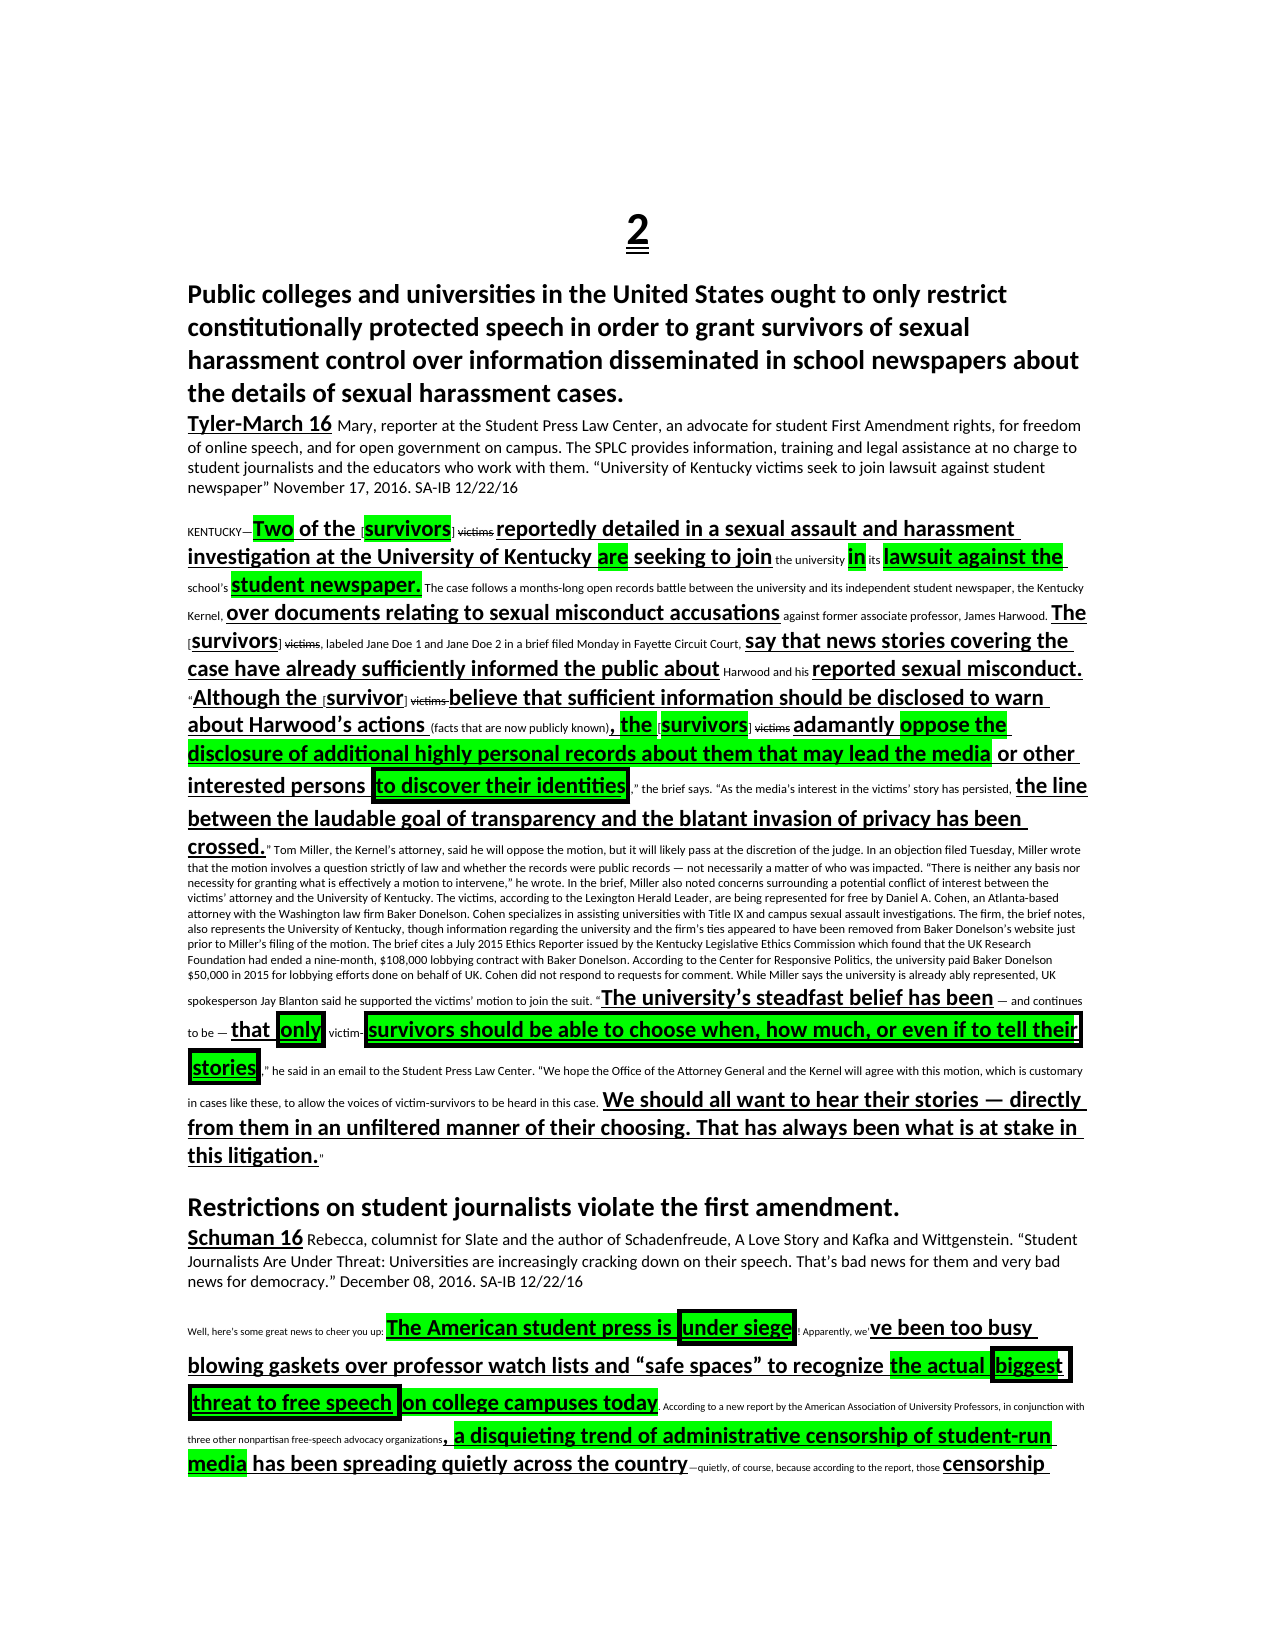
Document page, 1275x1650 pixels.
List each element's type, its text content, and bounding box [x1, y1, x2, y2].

text KENTUCKY—Two of the [survivors] victims reportedly detailed in a sexual assault and harassment investigation at the University of Kentucky are seeking to join the university in its lawsuit against the school’s student newspaper. The case follows a months-long open records battle between the university and its independent student newspaper, the Kentucky Kernel, over documents relating to sexual misconduct accusations against former associate professor, James Harwood. The [survivors] victims, labeled Jane Doe 1 and Jane Doe 2 in a brief filed Monday in Fayette Circuit Court, say that news stories covering the case have already sufficiently informed the public about Harwood and his reported sexual misconduct. “Although the [survivor] victims believe that sufficient information should be disclosed to warn about Harwood’s actions (facts that are now publicly known), the [survivors] victims adamantly oppose the disclosure of additional highly personal records about them that may lead the media or other interested persons to discover their identities,” the brief says. “As the media’s interest in the victims’ story has persisted, the line between the laudable goal of transparency and the blatant invasion of privacy has been crossed.” Tom Miller, the Kernel’s attorney, said he will oppose the motion, but it will likely pass at the discretion of the judge. In an objection filed Tuesday, Miller wrote that the motion involves a question strictly of law and whether the records were public records — not necessarily a matter of who was impacted. “There is neither any basis nor necessity for granting what is effectively a motion to intervene,” he wrote. In the brief, Miller also noted concerns surrounding a potential conflict of interest between the victims’ attorney and the University of Kentucky. The victims, according to the Lexington Herald Leader, are being represented for free by Daniel A. Cohen, an Atlanta-based attorney with the Washington law firm Baker Donelson. Cohen specializes in assisting universities with Title IX and campus sexual assault investigations. The firm, the brief notes, also represents the University of Kentucky, though information regarding the university and the firm’s ties appeared to have been removed from Baker Donelson’s website just prior to Miller’s filing of the motion. The brief cites a July 2015 Ethics Reporter issued by the Kentucky Legislative Ethics Commission which found that the UK Research Foundation had ended a nine-month, $108,000 lobbying contract with Baker Donelson. According to the Center for Responsive Politics, the university paid Baker Donelson $50,000 in 2015 for lobbying efforts done on behalf of UK. Cohen did not respond to requests for comment. While Miller says the university is already ably represented, UK spokesperson Jay Blanton said he supported the victims’ motion to join the suit. “The university’s steadfast belief has been — and continues to be — that only victim-survivors should be able to choose when, how much, or even if to tell their stories,” he said in an email to the Student Press Law Center. “We hope the Office of the Attorney General and the Kernel will agree with this motion, which is customary in cases like these, to allow the voices of victim-survivors to be heard in this case. We should all want to hear their stories — directly from them in an unfiltered manner of their choosing. That has always been what is at stake in this litigation.” [187, 514, 1087, 1169]
text Schuman 16 Rebecca, columnist for Slate and the author of Schadenfreude, A Love Story and Kafka and Wittgenstein. “Student Journalists Are Under Threat: Universities are increasingly cracking down on their speech. That’s bad news for them and very bad news for democracy.” December 08, 2016. SA-IB 12/22/16 [187, 1223, 1087, 1292]
subtitle Restrictions on student journalists violate the first amendment. [187, 1190, 1087, 1223]
text Tyler-March 16 Mary, reporter at the Student Press Law Center, an advocate for student First Amendment rights, for freedom of online speech, and for open government on campus. The SPLC provides information, training and legal assistance at no charge to student journalists and the educators who work with them. “University of Kentucky victims seek to join lawsuit against student newspaper” November 17, 2016. SA-IB 12/22/16 [187, 409, 1087, 498]
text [187, 1309, 1087, 1477]
subtitle 2 [187, 200, 1087, 256]
subtitle Public colleges and universities in the United States ought to only restrict constitutionally protected speech in order to grant survivors of sexual harassment control over information disseminated in school newspapers about the details of sexual harassment cases. [187, 277, 1087, 409]
